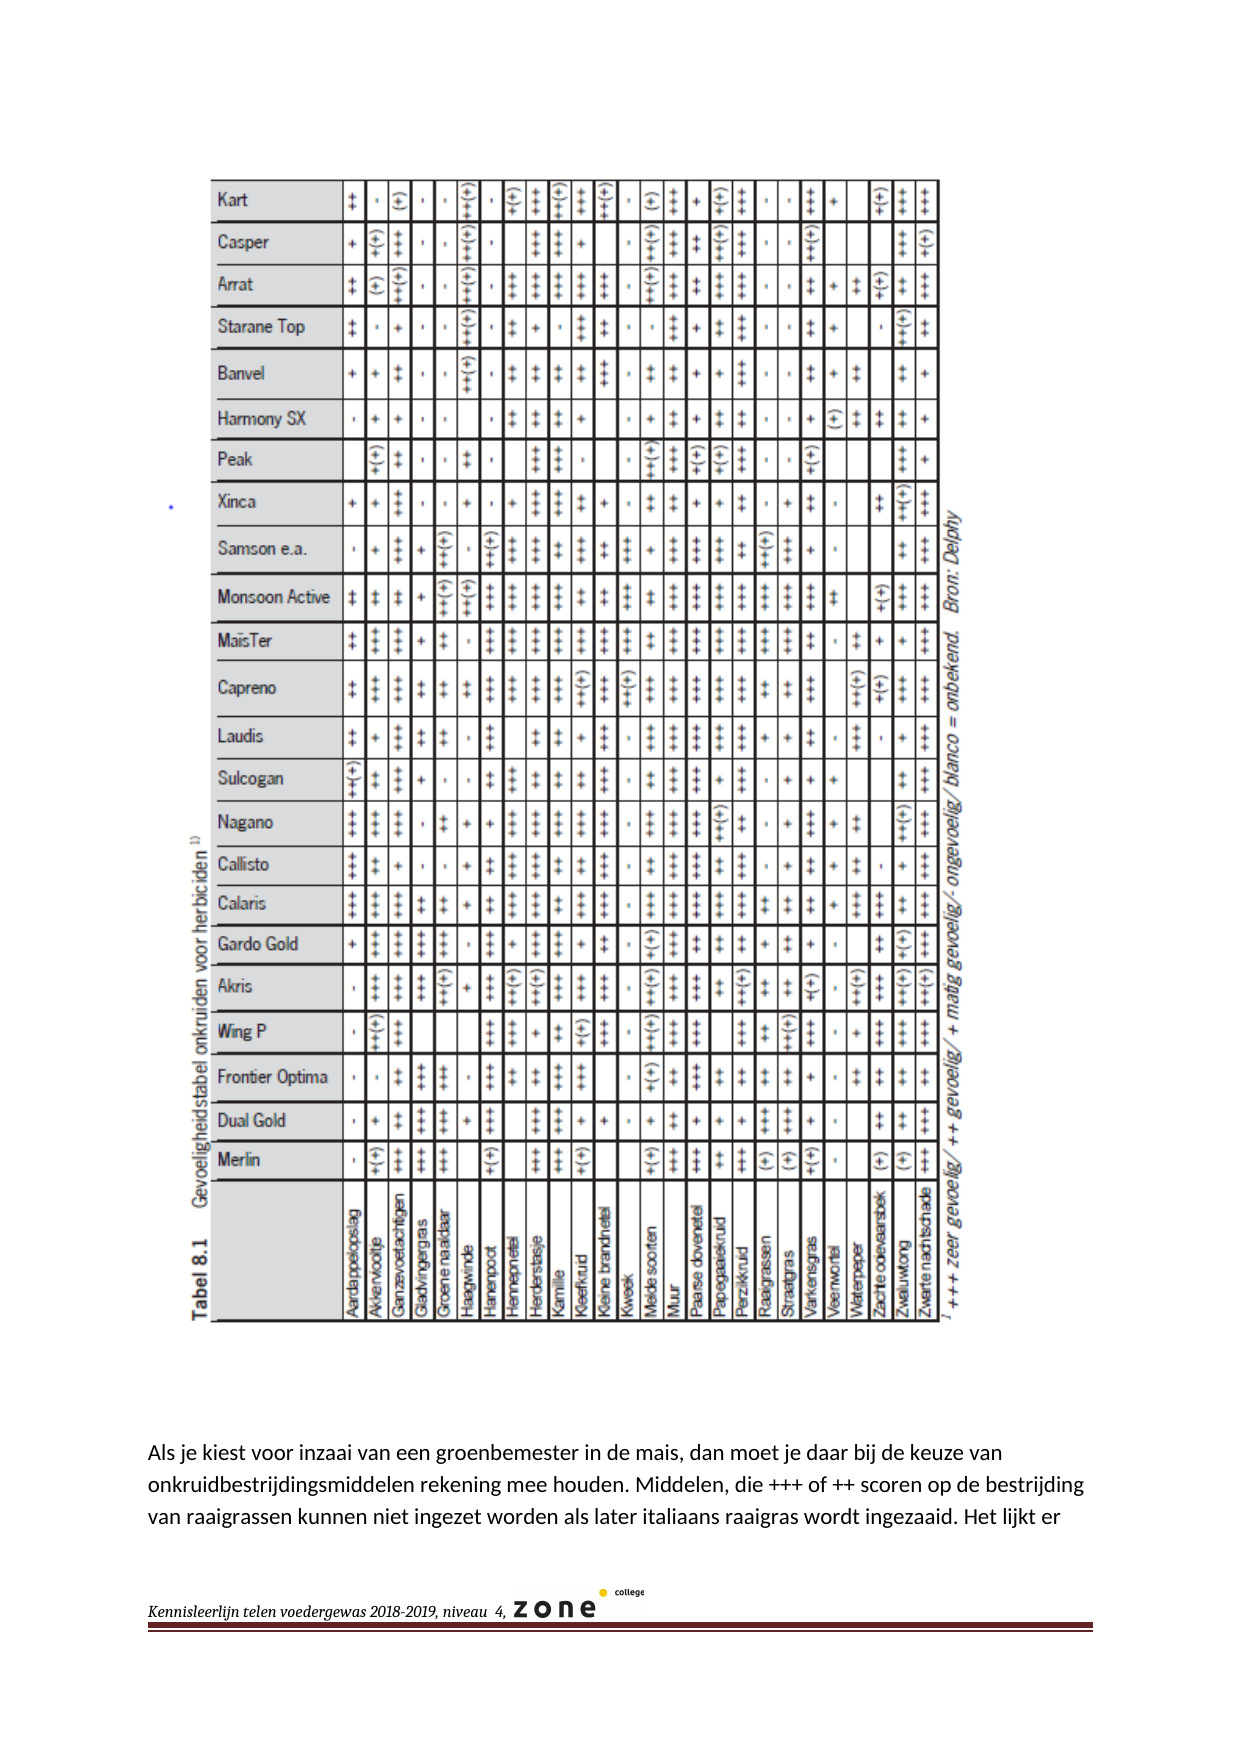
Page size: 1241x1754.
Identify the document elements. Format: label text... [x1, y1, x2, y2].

picture [514, 1589, 644, 1618]
picture [147, 147, 1012, 1357]
